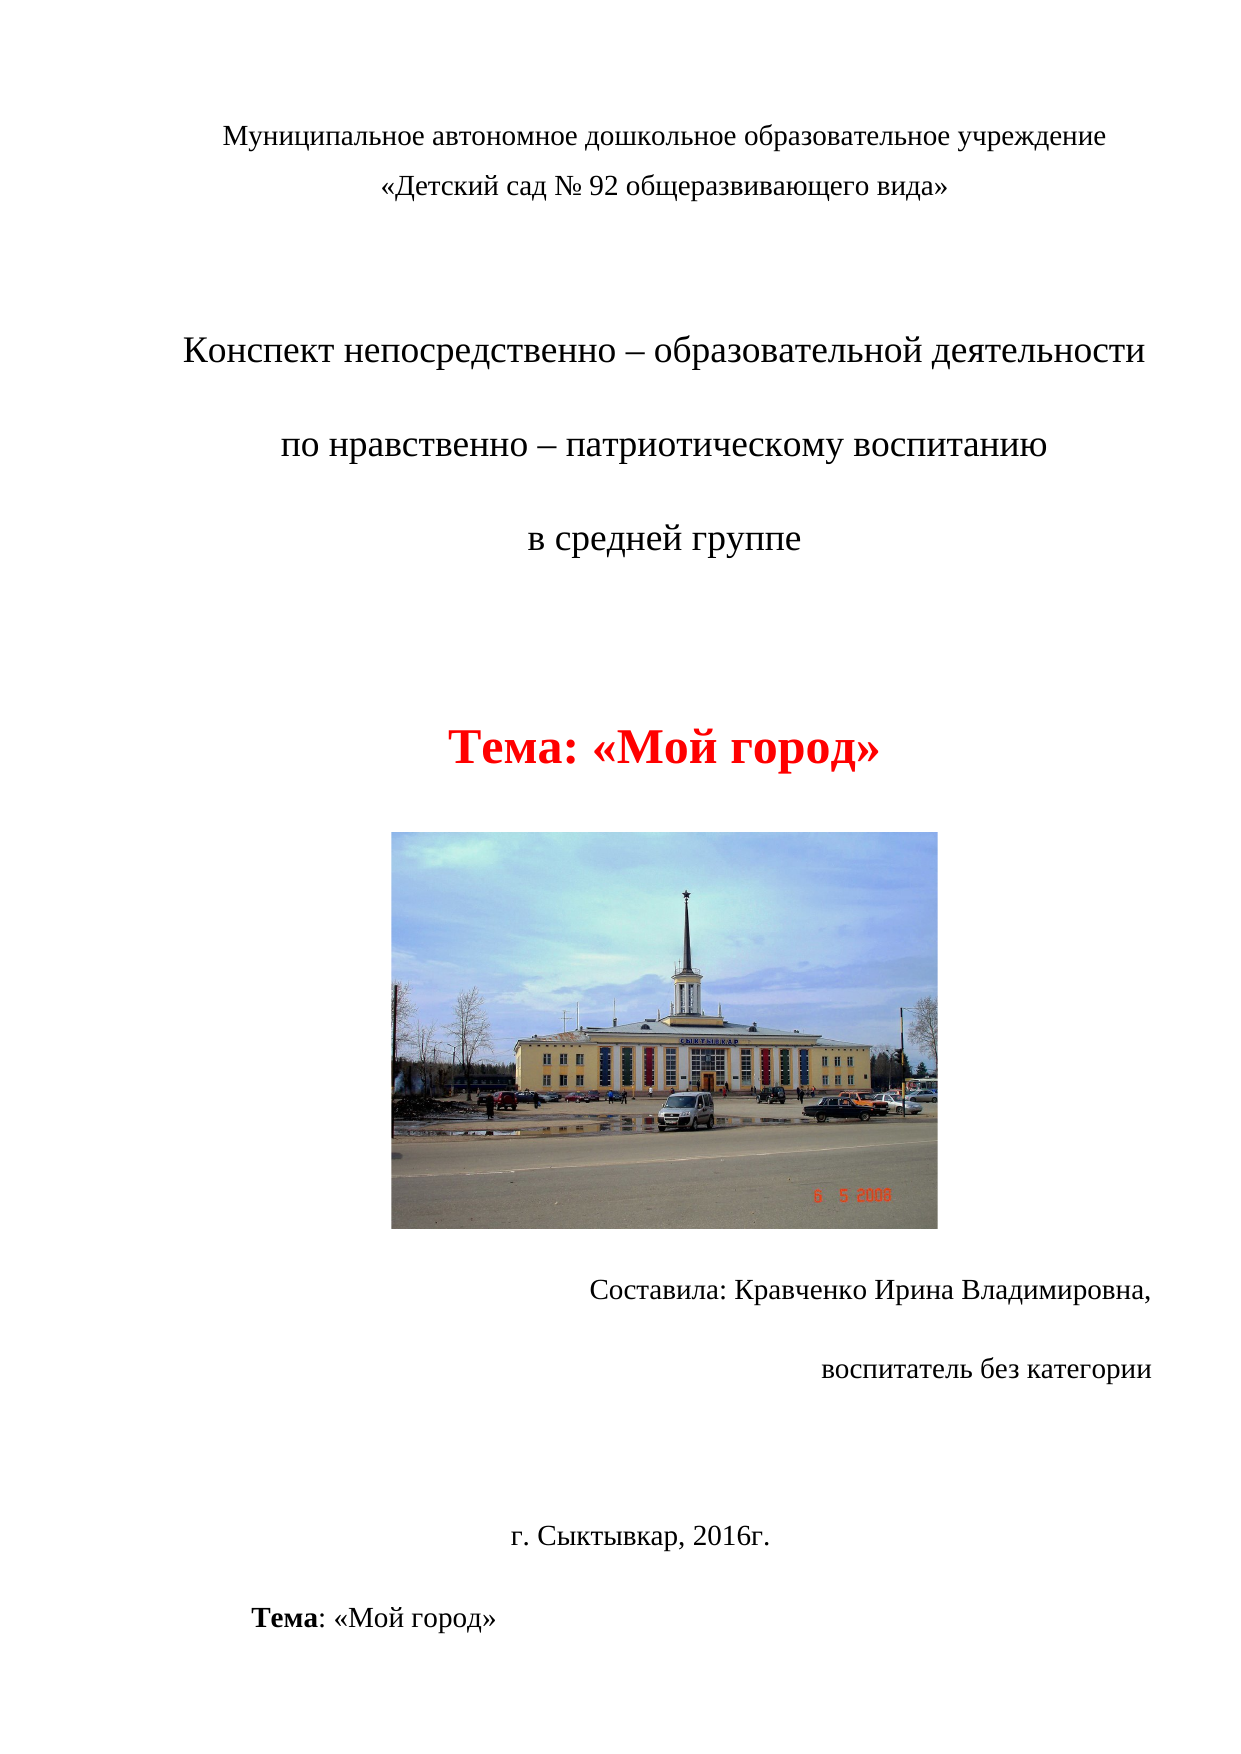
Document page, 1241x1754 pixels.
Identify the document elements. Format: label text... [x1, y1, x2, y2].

text Конспект непосредственно – образовательной деятельности [177, 327, 1152, 371]
text Составила: Кравченко Ирина Владимировна, [177, 1272, 1152, 1306]
text воспитатель без категории [177, 1352, 1152, 1385]
text Тема: «Мой город» [177, 1600, 1152, 1633]
text Муниципальное автономное дошкольное образовательное учреждение «Детский сад № 92 общеразвивающего вида» [177, 118, 1152, 202]
text по нравственно – патриотическому воспитанию [177, 421, 1152, 464]
text Тема: «Мой город» [177, 717, 1152, 775]
picture [391, 832, 938, 1229]
text г. Сыктывкар, 2016г. [177, 1518, 1152, 1551]
text в средней группе [177, 515, 1152, 558]
